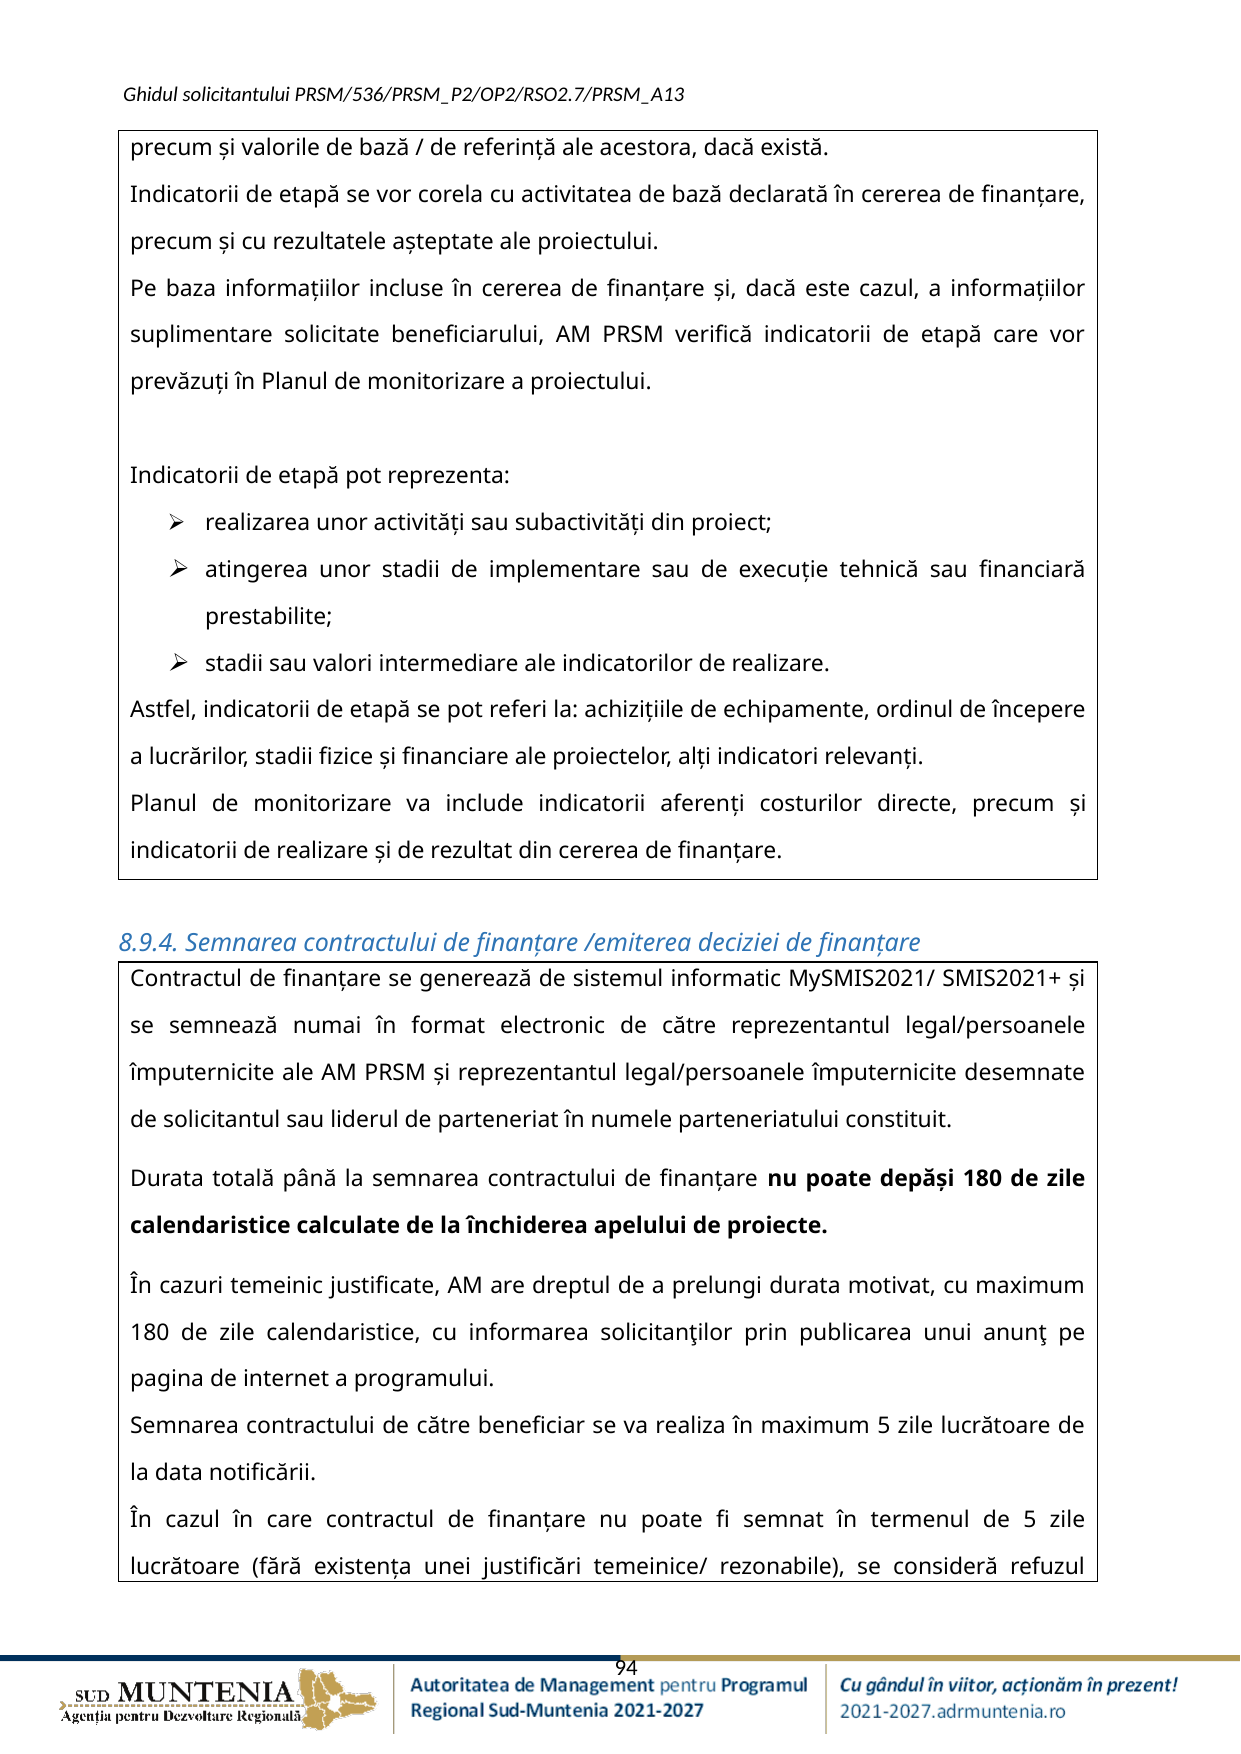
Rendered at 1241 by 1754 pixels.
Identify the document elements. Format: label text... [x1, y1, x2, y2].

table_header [119, 963, 1097, 1581]
subtitle 8.9.4. Semnarea contractului de finanțare /emiterea deciziei de finanțare [118, 924, 1134, 959]
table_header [119, 131, 1097, 878]
picture [0, 1655, 1241, 1735]
